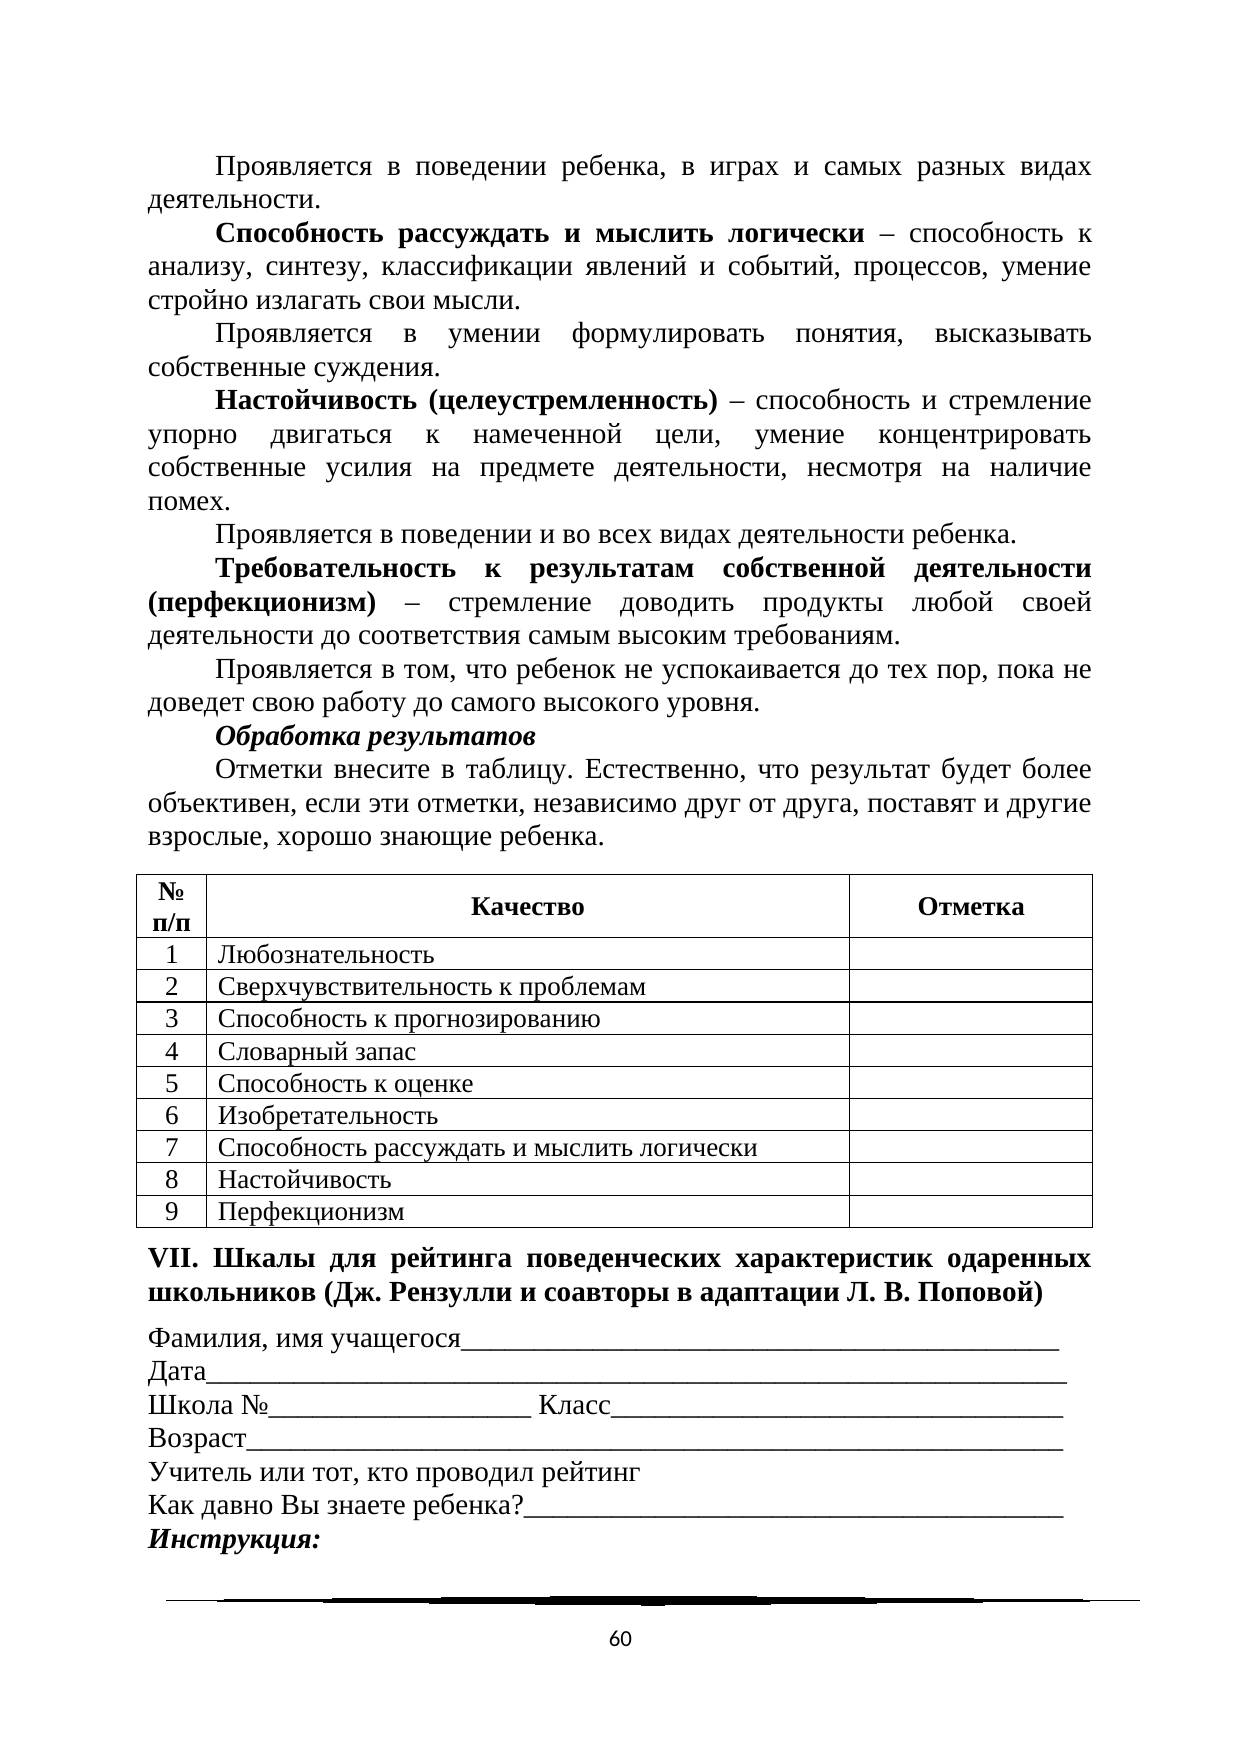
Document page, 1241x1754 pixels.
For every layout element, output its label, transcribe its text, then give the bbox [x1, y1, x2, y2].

table_cell Сверхчувствительность к проблемам [207, 970, 849, 1001]
table_header Отметка [850, 875, 1092, 937]
table_cell 6 [137, 1099, 206, 1130]
text Фамилия, имя учащегося_________________________________________ [148, 1320, 1092, 1353]
table_header № п/п [137, 875, 206, 937]
table_cell [850, 1196, 1092, 1227]
table_cell 5 [137, 1067, 206, 1098]
text Обработка результатов [148, 718, 1092, 751]
text Отметки внесите в таблицу. Естественно, что результат будет более объективен, если эти отметки, независимо друг от друга, поставят и другие взрослые, хорошо знающие ребенка. [148, 751, 1092, 852]
text Настойчивость (целеустремленность) – способность и стремление упорно двигаться к намеченной цели, умение концентрировать собственные усилия на предмете деятельности, несмотря на наличие помех. [148, 382, 1092, 517]
table_header Качество [207, 875, 849, 937]
table_cell [850, 970, 1092, 1001]
text Учитель или тот, кто проводил рейтинг [148, 1454, 1092, 1487]
table_cell Способность к оценке [207, 1067, 849, 1098]
table_cell 4 [137, 1035, 206, 1066]
text Способность рассуждать и мыслить логически – способность к анализу, синтезу, классификации явлений и событий, процессов, умение стройно излагать свои мысли. [148, 215, 1092, 315]
table_cell Способность к прогнозированию [207, 1003, 849, 1033]
table_cell [850, 1099, 1092, 1130]
table_cell [850, 1067, 1092, 1098]
text Проявляется в том, что ребенок не успокаивается до тех пор, пока не доведет свою работу до самого высокого уровня. [148, 651, 1092, 718]
table_cell [850, 1131, 1092, 1162]
table_cell Изобретательность [207, 1099, 849, 1130]
text Дата___________________________________________________________ [148, 1353, 1092, 1387]
text Проявляется в поведении и во всех видах деятельности ребенка. [148, 517, 1092, 550]
table_cell 1 [137, 938, 206, 969]
table_cell 3 [137, 1003, 206, 1033]
table_cell 2 [137, 970, 206, 1001]
table_cell Словарный запас [207, 1035, 849, 1066]
text VII. Шкалы для рейтинга поведенческих характеристик одаренных школьников (Дж. Рензулли и соавторы в адаптации Л. В. Поповой) [148, 1240, 1092, 1307]
text Требовательность к результатам собственной деятельности (перфекционизм) – стремление доводить продукты любой своей деятельности до соответствия самым высоким требованиям. [148, 550, 1092, 651]
table_cell [850, 1035, 1092, 1066]
table_cell Перфекционизм [207, 1196, 849, 1227]
table_cell Способность рассуждать и мыслить логически [207, 1131, 849, 1162]
text Возраст________________________________________________________ [148, 1420, 1092, 1454]
text Проявляется в поведении ребенка, в играх и самых разных видах деятельности. [148, 148, 1092, 215]
table_cell 7 [137, 1131, 206, 1162]
table_cell [850, 938, 1092, 969]
table_cell [850, 1163, 1092, 1194]
text Проявляется в умении формулировать понятия, высказывать собственные суждения. [148, 315, 1092, 382]
table_cell 8 [137, 1163, 206, 1194]
table_cell Настойчивость [207, 1163, 849, 1194]
text Инструкция: [148, 1521, 1092, 1554]
text Школа №__________________ Класс_______________________________ [148, 1387, 1092, 1420]
table_cell Любознательность [207, 938, 849, 969]
table_cell 9 [137, 1196, 206, 1227]
text Как давно Вы знаете ребенка?_____________________________________ [148, 1487, 1092, 1521]
table_cell [850, 1003, 1092, 1033]
